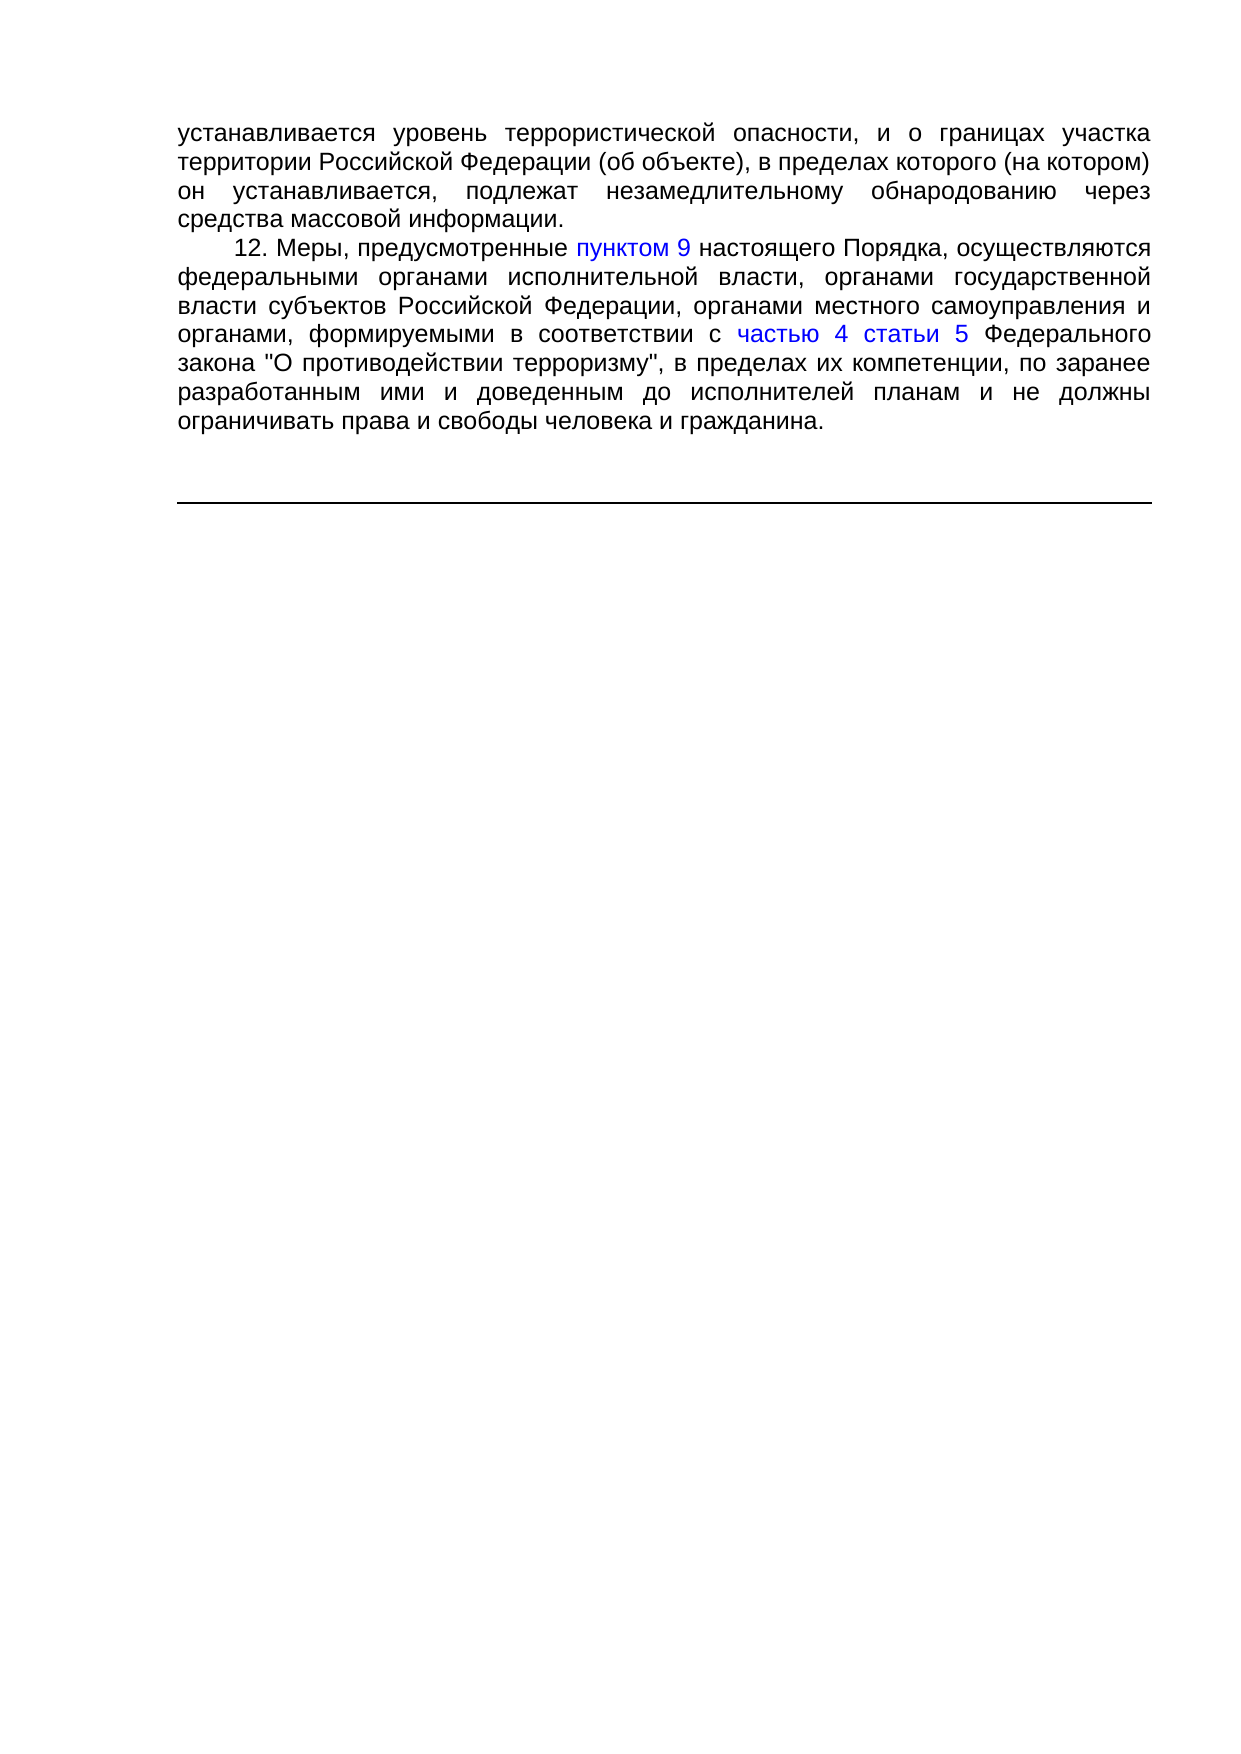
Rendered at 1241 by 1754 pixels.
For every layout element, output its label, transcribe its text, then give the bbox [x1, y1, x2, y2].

text 12. Меры, предусмотренные пунктом 9 настоящего Порядка, осуществляются федеральными органами исполнительной власти, органами государственной власти субъектов Российской Федерации, органами местного самоуправления и органами, формируемыми в соответствии с частью 4 статьи 5 Федерального закона "О противодействии терроризму", в пределах их компетенции, по заранее разработанным ими и доведенным до исполнителей планам и не должны ограничивать права и свободы человека и гражданина. [177, 233, 1152, 434]
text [177, 118, 1152, 233]
